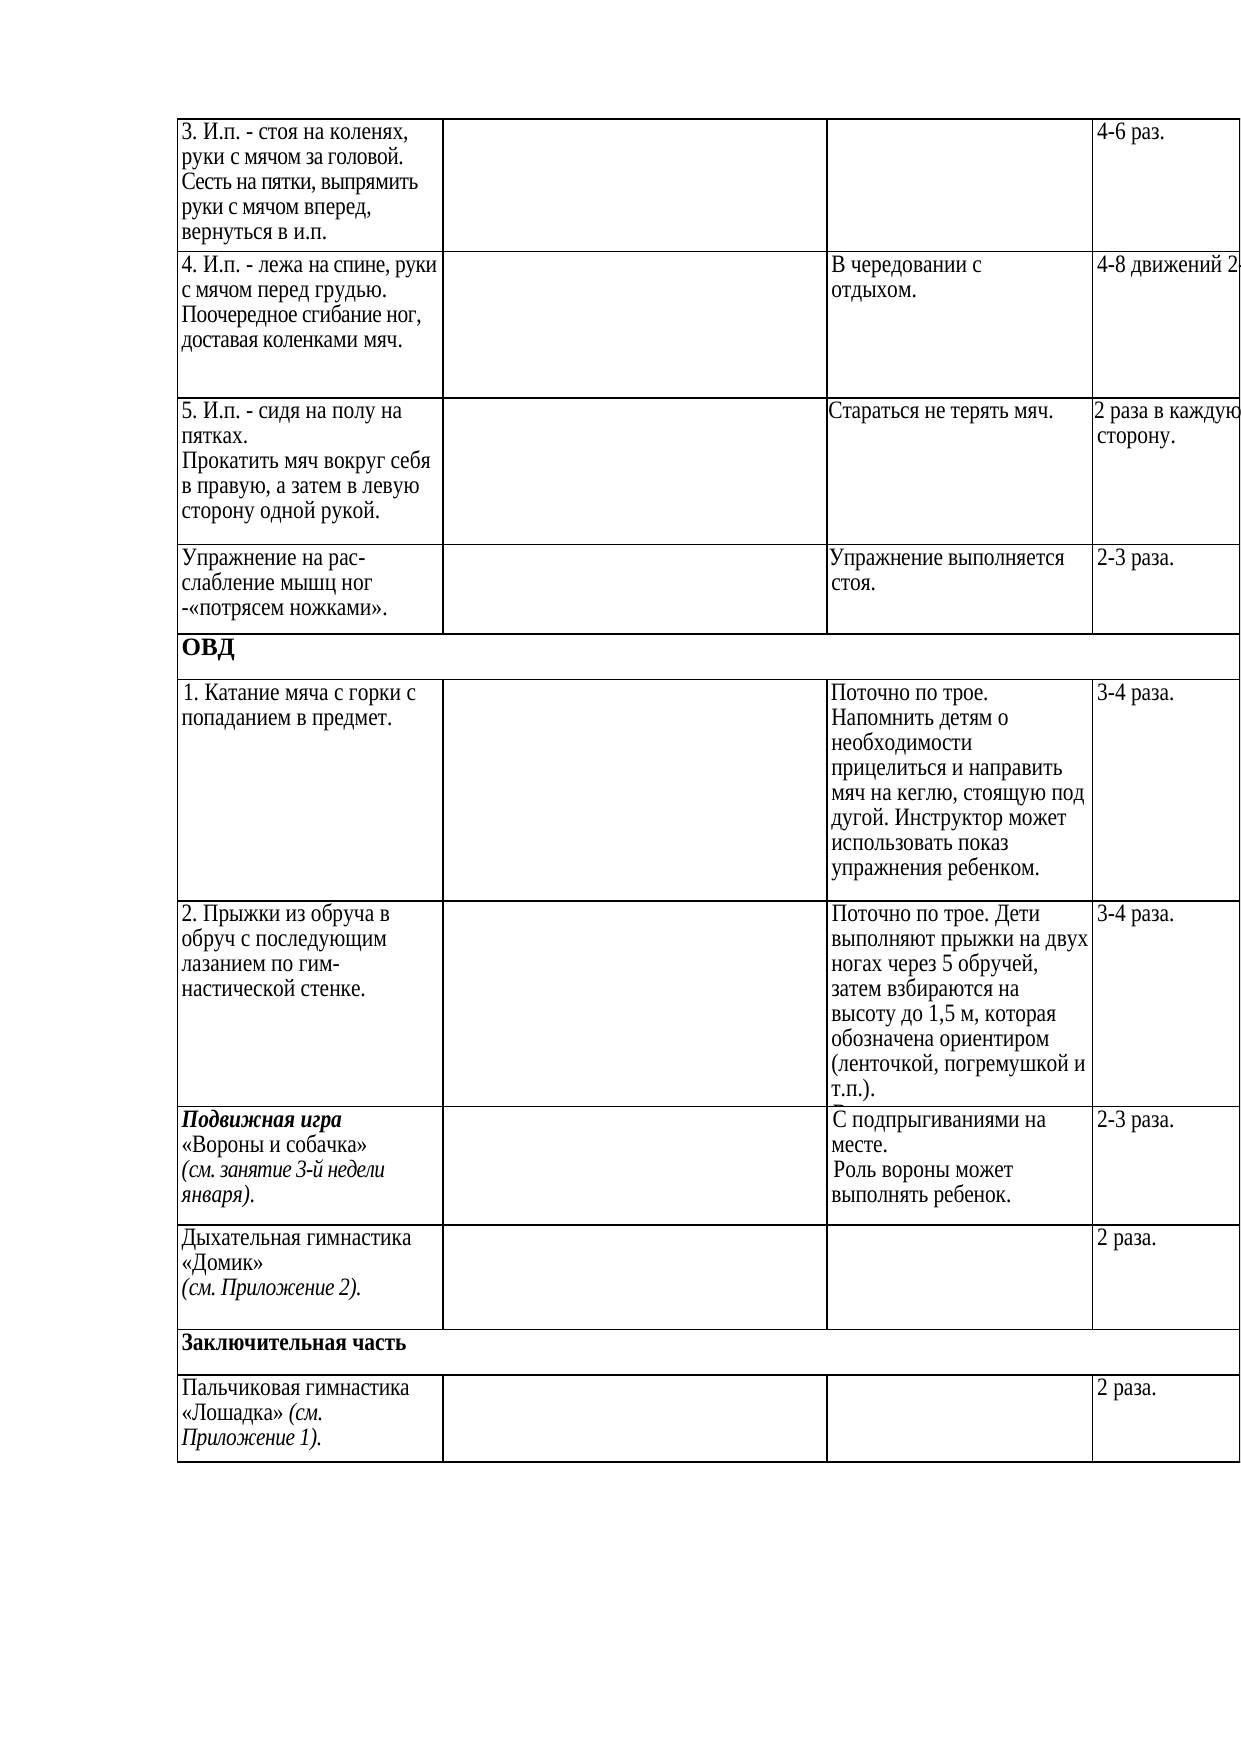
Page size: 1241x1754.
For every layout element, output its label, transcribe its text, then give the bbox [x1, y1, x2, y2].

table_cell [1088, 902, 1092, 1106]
table_cell [444, 680, 826, 900]
table_cell 2 раза. [1093, 1226, 1239, 1328]
table_cell 4-8 движений 2-4 раза. [1093, 252, 1239, 397]
table_cell [444, 545, 826, 633]
table_cell 4. И.п. - лежа на спине, руки с мячом перед грудью. Поочередное сгибание ног, доставая коленками мяч. [178, 252, 442, 397]
table_cell Подвижная игра «Вороны и собачка» (см. занятие 3-й недели января). [178, 1107, 442, 1224]
table_cell 2 раза в каждую сторону. [1093, 399, 1239, 544]
table_cell 3. И.п. - стоя на коленях, руки с мячом за головой. Сесть на пятки, выпрямить руки с мячом вперед, вернуться в и.п. [178, 120, 442, 251]
table_cell [828, 1226, 1092, 1328]
table_cell [444, 902, 826, 1106]
table_cell 2 раза. [1093, 1376, 1239, 1461]
table_cell 5. И.п. - сидя на полу на пятках. Прокатить мяч вокруг себя в правую, а затем в левую сторону одной рукой. [178, 399, 442, 544]
table_cell ОВД [178, 635, 1239, 679]
table_cell 3-4 раза. [1093, 902, 1239, 1106]
table_cell Стараться не терять мяч. [828, 399, 1092, 544]
table_cell Упражнение выполняется стоя. [828, 545, 1092, 633]
table_cell Поточно по трое. Напомнить детям о необходимости прицелиться и направить мяч на кеглю, стоящую под дугой. Инструктор может использовать показ упражнения ребенком. [828, 680, 1092, 900]
table_cell С подпрыгиваниями на месте. Роль вороны может выполнять ребенок. [828, 1107, 1092, 1224]
table_cell 1. Катание мяча с горки с попаданием в предмет. [178, 680, 442, 900]
table_cell [444, 252, 826, 397]
table_cell [828, 1376, 1092, 1461]
table_cell 2-3 раза. [1093, 1107, 1239, 1224]
table_cell 3-4 раза. [1093, 680, 1239, 900]
table_cell Пальчиковая гимнастика «Лошадка» (см. Приложение 1). [178, 1376, 442, 1461]
table_cell [444, 1376, 826, 1461]
table_cell [444, 1226, 826, 1328]
table_cell 4-6 раз. [1093, 120, 1239, 251]
table_cell Заключительная часть [178, 1330, 1239, 1374]
table_cell [444, 120, 826, 251]
table_cell [444, 399, 826, 544]
table_cell 2-3 раза. [1093, 545, 1239, 633]
table_cell В чередовании с отдыхом. [828, 252, 1092, 397]
table_cell [444, 1107, 826, 1224]
table_cell [828, 120, 1092, 251]
table_cell 2. Прыжки из обруча в обруч с последующим лазанием по гимнастической стенке. [178, 902, 442, 1106]
table_cell Дыхательная гимнастика «Домик» (см. Приложение 2). [178, 1226, 442, 1328]
table_cell Упражнение на расслабление мышц ног -«потрясем ножками». [178, 545, 442, 633]
